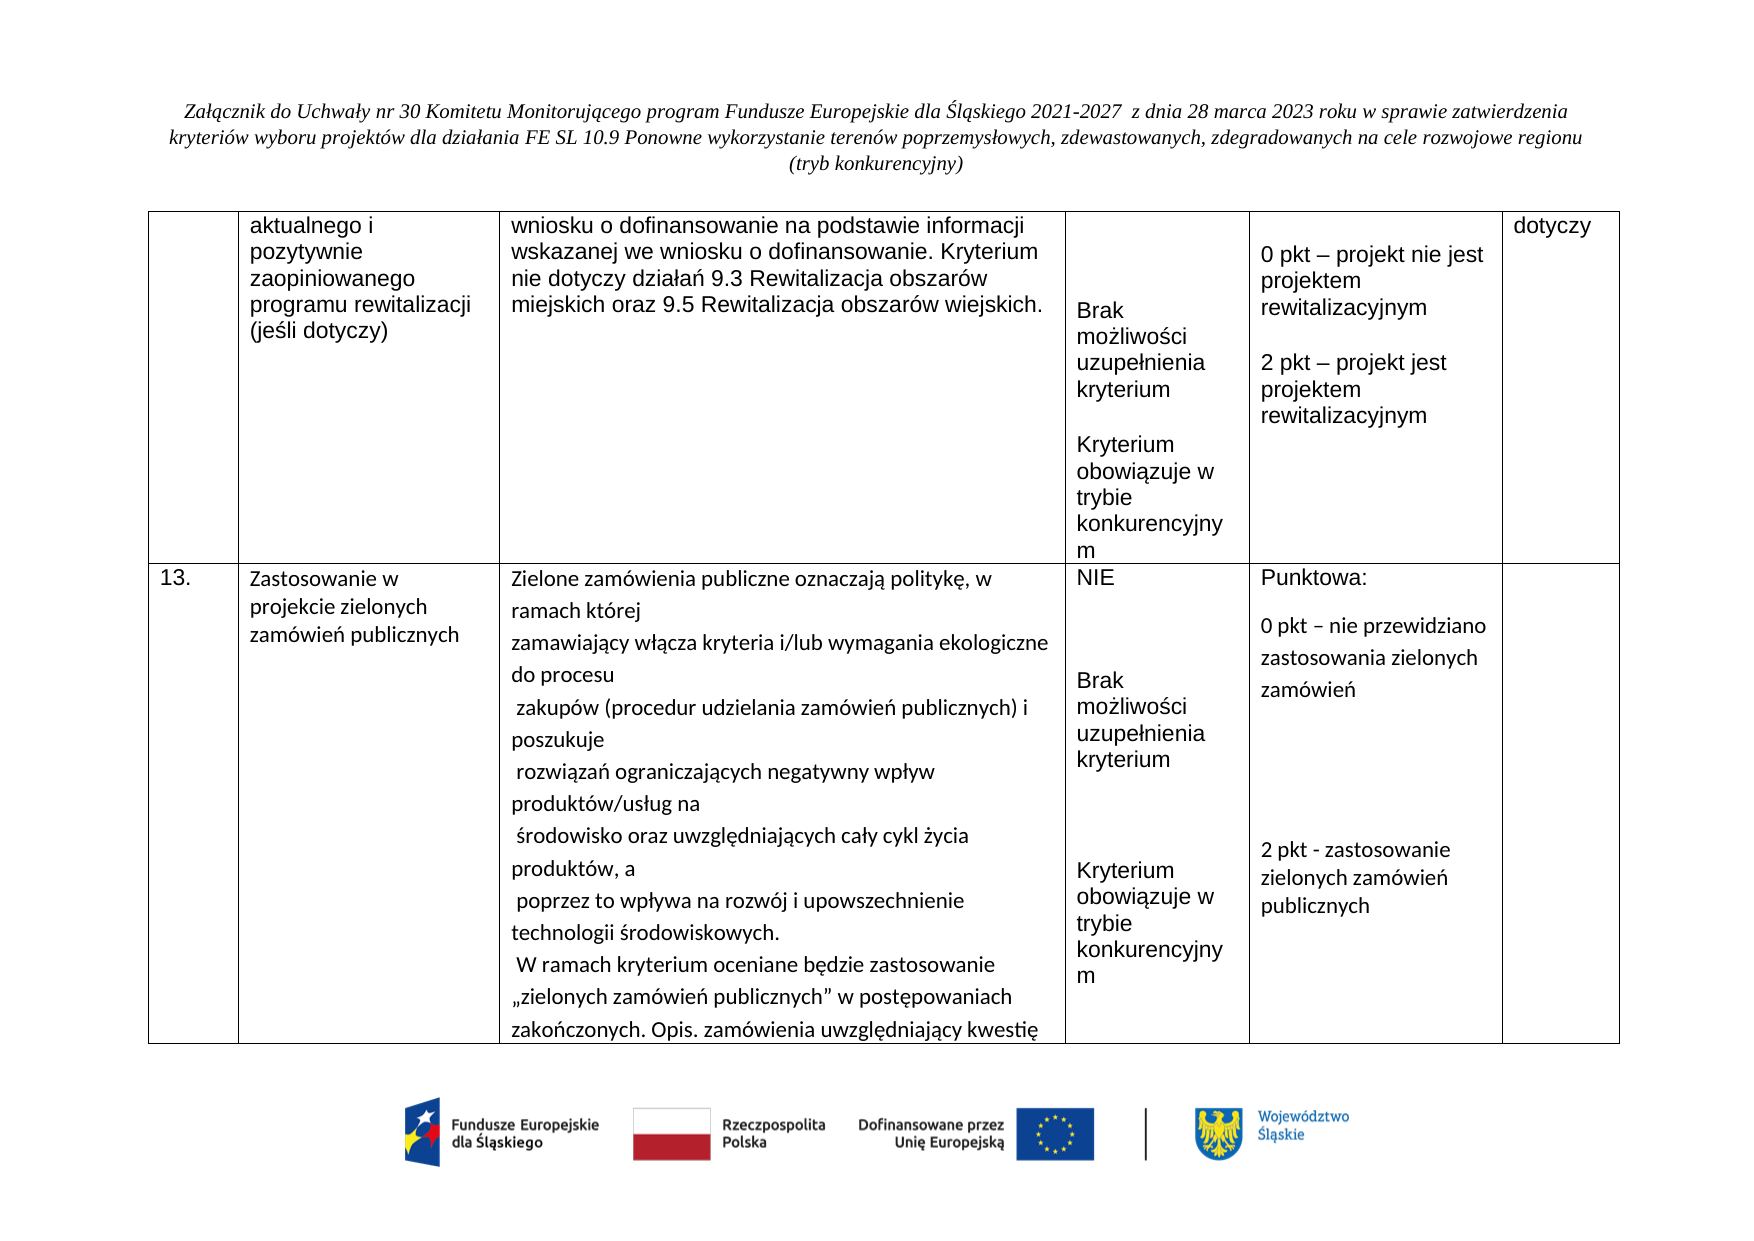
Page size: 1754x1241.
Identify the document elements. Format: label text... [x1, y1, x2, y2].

table_cell Punktowe 0 pkt – projekt nie jest projektem rewitalizacyjnym 2 pkt – projekt jest projektem rewitalizacyjnym [1250, 212, 1502, 563]
table_cell NIE Brak możliwości uzupełnienia kryterium Kryterium obowiązuje w trybie konkurencyjnym [1066, 212, 1249, 563]
table_cell 13. [149, 564, 238, 1043]
table_cell NIE Brak możliwości uzupełnienia kryterium Kryterium obowiązuje w trybie konkurencyjnym [1066, 564, 1249, 1043]
table_cell [1503, 564, 1619, 1043]
table_cell Wynikanie projektu z aktualnego i pozytywnie zaopiniowanego programu rewitalizacji (jeśli dotyczy) [239, 212, 499, 563]
picture [405, 1097, 1349, 1167]
table_cell Nie dotyczy [1503, 212, 1619, 563]
table_cell Punktowa: 0 pkt – nie przewidziano zastosowania zielonych zamówień 2 pkt - zastosowanie zielonych zamówień publicznych [1250, 564, 1502, 1043]
table_cell [149, 212, 238, 563]
table_cell Zastosowanie w projekcie zielonych zamówień publicznych [239, 564, 499, 1043]
